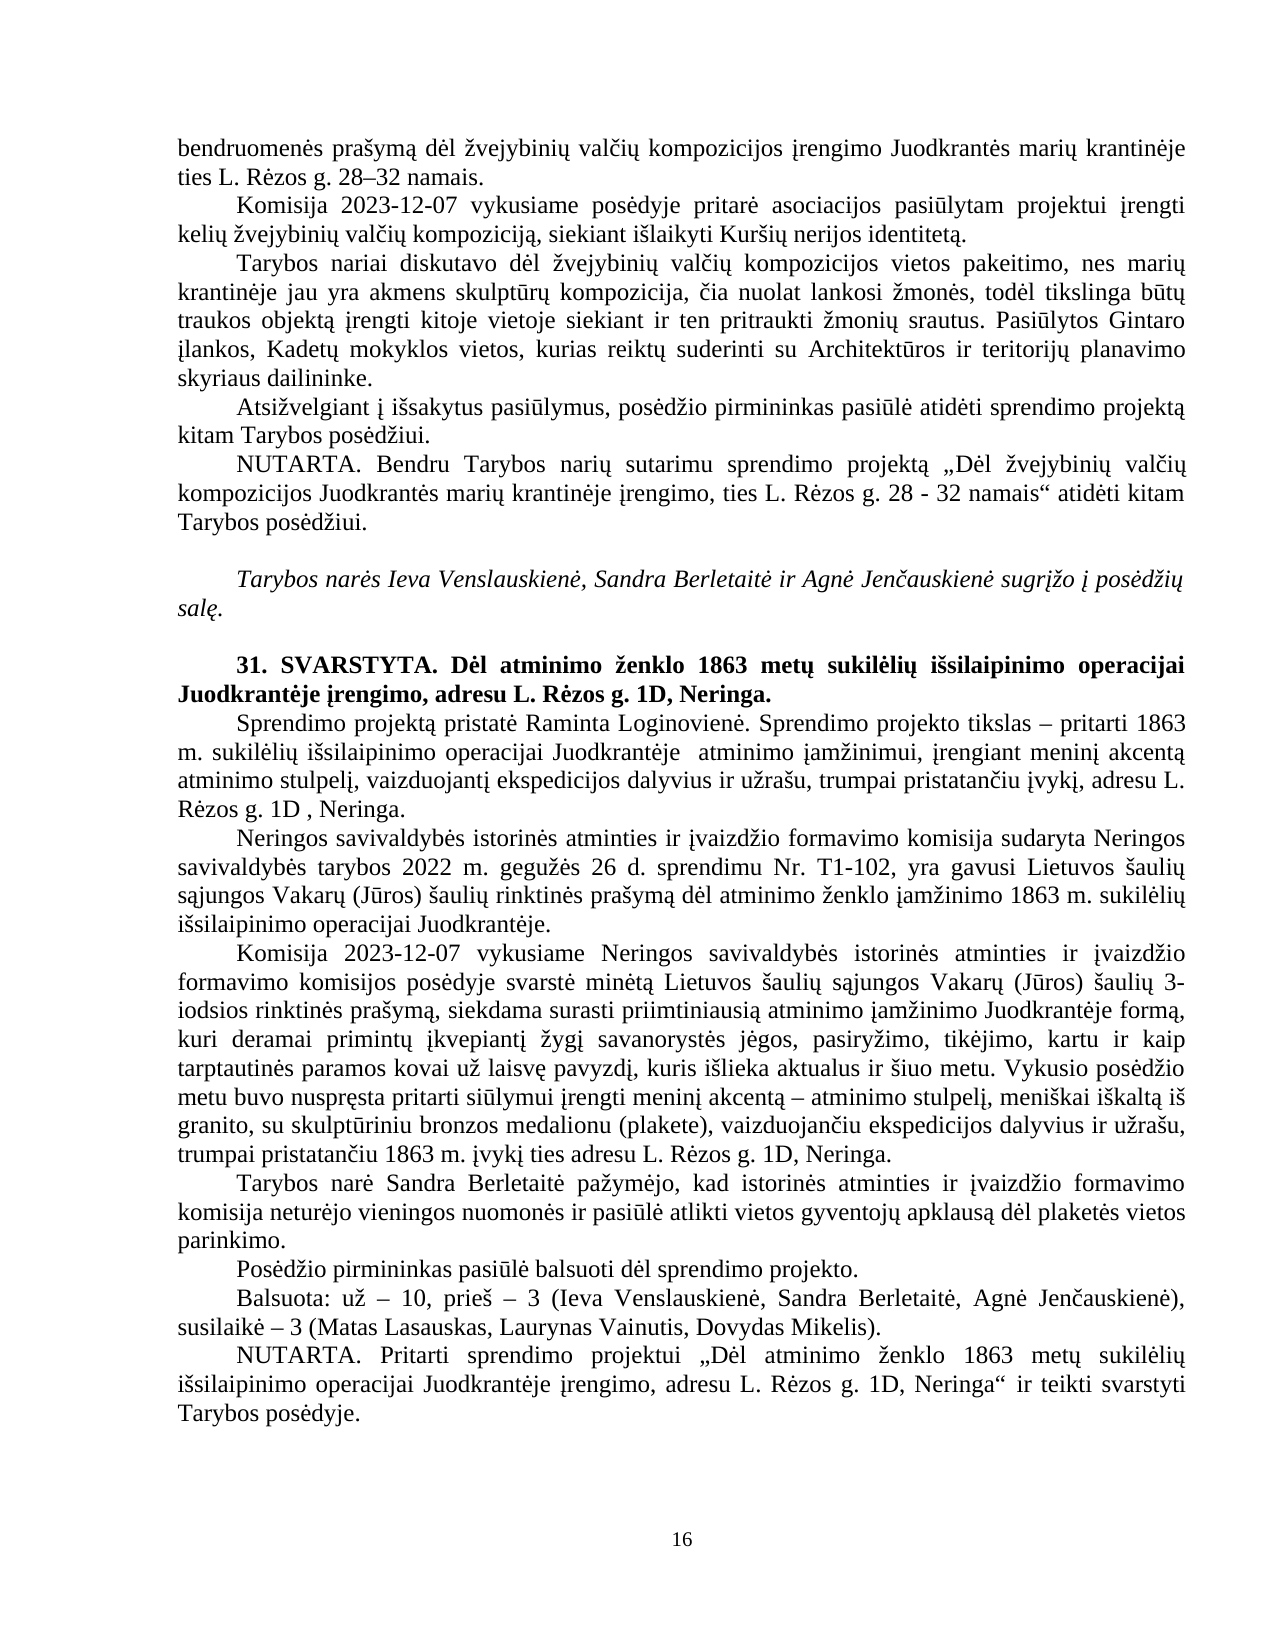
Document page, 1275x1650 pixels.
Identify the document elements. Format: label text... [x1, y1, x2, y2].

text Komisija 2023-12-07 vykusiame posėdyje pritarė asociacijos pasiūlytam projektui įrengti kelių žvejybinių valčių kompoziciją, siekiant išlaikyti Kuršių nerijos identitetą. [177, 190, 1186, 248]
text Balsuota: už – 10, prieš – 3 (Ieva Venslauskienė, Sandra Berletaitė, Agnė Jenčauskienė), susilaikė – 3 (Matas Lasauskas, Laurynas Vainutis, Dovydas Mikelis). [177, 1283, 1186, 1340]
text Posėdžio pirmininkas pasiūlė balsuoti dėl sprendimo projekto. [177, 1254, 1186, 1283]
text Atsižvelgiant į išsakytus pasiūlymus, posėdžio pirmininkas pasiūlė atidėti sprendimo projektą kitam Tarybos posėdžiui. [177, 392, 1186, 449]
text Komisija 2023-12-07 vykusiame Neringos savivaldybės istorinės atminties ir įvaizdžio formavimo komisijos posėdyje svarstė minėtą Lietuvos šaulių sąjungos Vakarų (Jūros) šaulių 3-iodsios rinktinės prašymą, siekdama surasti priimtiniausią atminimo įamžinimo Juodkrantėje formą, kuri deramai primintų įkvepiantį žygį savanorystės jėgos, pasiryžimo, tikėjimo, kartu ir kaip tarptautinės paramos kovai už laisvę pavyzdį, kuris išlieka aktualus ir šiuo metu. Vykusio posėdžio metu buvo nuspręsta pritarti siūlymui įrengti meninį akcentą – atminimo stulpelį, meniškai iškaltą iš granito, su skulptūriniu bronzos medalionu (plakete), vaizduojančiu ekspedicijos dalyvius ir užrašu, trumpai pristatančiu 1863 m. įvykį ties adresu L. Rėzos g. 1D, Neringa. [177, 938, 1186, 1168]
text 31. SVARSTYTA. Dėl atminimo ženklo 1863 metų sukilėlių išsilaipinimo operacijai Juodkrantėje įrengimo, adresu L. Rėzos g. 1D, Neringa. [177, 650, 1186, 708]
text Tarybos narės Ieva Venslauskienė, Sandra Berletaitė ir Agnė Jenčauskienė sugrįžo į posėdžių salę. [177, 564, 1186, 622]
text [177, 133, 1186, 190]
text Tarybos nariai diskutavo dėl žvejybinių valčių kompozicijos vietos pakeitimo, nes marių krantinėje jau yra akmens skulptūrų kompozicija, čia nuolat lankosi žmonės, todėl tikslinga būtų traukos objektą įrengti kitoje vietoje siekiant ir ten pritraukti žmonių srautus. Pasiūlytos Gintaro įlankos, Kadetų mokyklos vietos, kurias reiktų suderinti su Architektūros ir teritorijų planavimo skyriaus dailininke. [177, 248, 1186, 392]
text Sprendimo projektą pristatė Raminta Loginovienė. Sprendimo projekto tikslas – pritarti 1863 m. sukilėlių išsilaipinimo operacijai Juodkrantėje atminimo įamžinimui, įrengiant meninį akcentą atminimo stulpelį, vaizduojantį ekspedicijos dalyvius ir užrašu, trumpai pristatančiu įvykį, adresu L. Rėzos g. 1D , Neringa. [177, 708, 1186, 823]
text NUTARTA. Bendru Tarybos narių sutarimu sprendimo projektą „Dėl žvejybinių valčių kompozicijos Juodkrantės marių krantinėje įrengimo, ties L. Rėzos g. 28 - 32 namais“ atidėti kitam Tarybos posėdžiui. [177, 449, 1186, 535]
text NUTARTA. Pritarti sprendimo projektui „Dėl atminimo ženklo 1863 metų sukilėlių išsilaipinimo operacijai Juodkrantėje įrengimo, adresu L. Rėzos g. 1D, Neringa“ ir teikti svarstyti Tarybos posėdyje. [177, 1340, 1186, 1427]
text Neringos savivaldybės istorinės atminties ir įvaizdžio formavimo komisija sudaryta Neringos savivaldybės tarybos 2022 m. gegužės 26 d. sprendimu Nr. T1-102, yra gavusi Lietuvos šaulių sąjungos Vakarų (Jūros) šaulių rinktinės prašymą dėl atminimo ženklo įamžinimo 1863 m. sukilėlių išsilaipinimo operacijai Juodkrantėje. [177, 823, 1186, 938]
text Tarybos narė Sandra Berletaitė pažymėjo, kad istorinės atminties ir įvaizdžio formavimo komisija neturėjo vieningos nuomonės ir pasiūlė atlikti vietos gyventojų apklausą dėl plaketės vietos parinkimo. [177, 1168, 1186, 1254]
